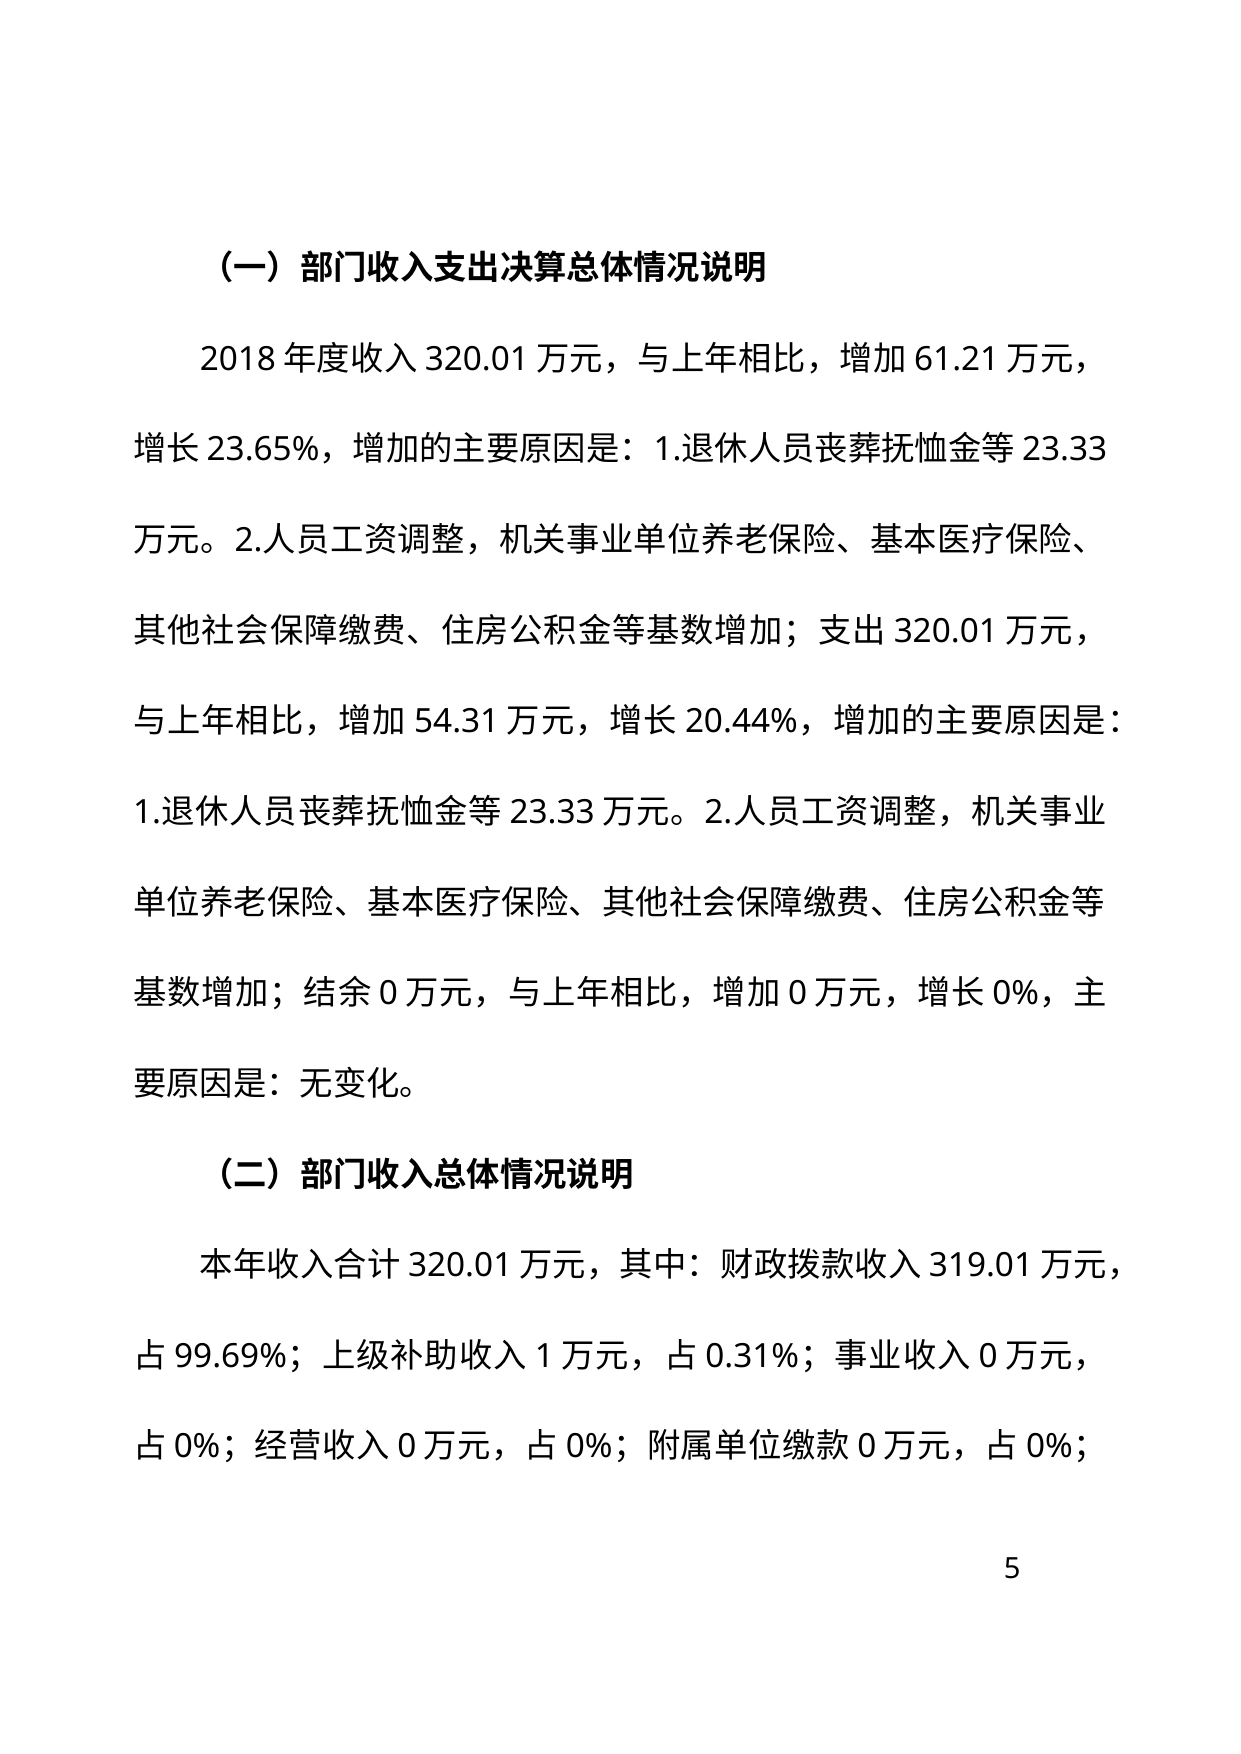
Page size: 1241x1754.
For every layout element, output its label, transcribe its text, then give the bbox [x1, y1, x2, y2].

text （二）部门收入总体情况说明 [133, 1126, 1107, 1217]
text （一）部门收入支出决算总体情况说明 [133, 220, 1107, 311]
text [133, 1217, 1107, 1489]
text 2018年度收入320.01万元，与上年相比，增加61.21万元，增长23.65%，增加的主要原因是：1.退休人员丧葬抚恤金等23.33万元。2.人员工资调整，机关事业单位养老保险、基本医疗保险、其他社会保障缴费、住房公积金等基数增加；支出320.01万元，与上年相比，增加54.31万元，增长20.44%，增加的主要原因是：1.退休人员丧葬抚恤金等23.33万元。2.人员工资调整，机关事业单位养老保险、基本医疗保险、其他社会保障缴费、住房公积金等基数增加；结余0万元，与上年相比，增加0万元，增长0%，主要原因是：无变化。 [133, 311, 1107, 1126]
